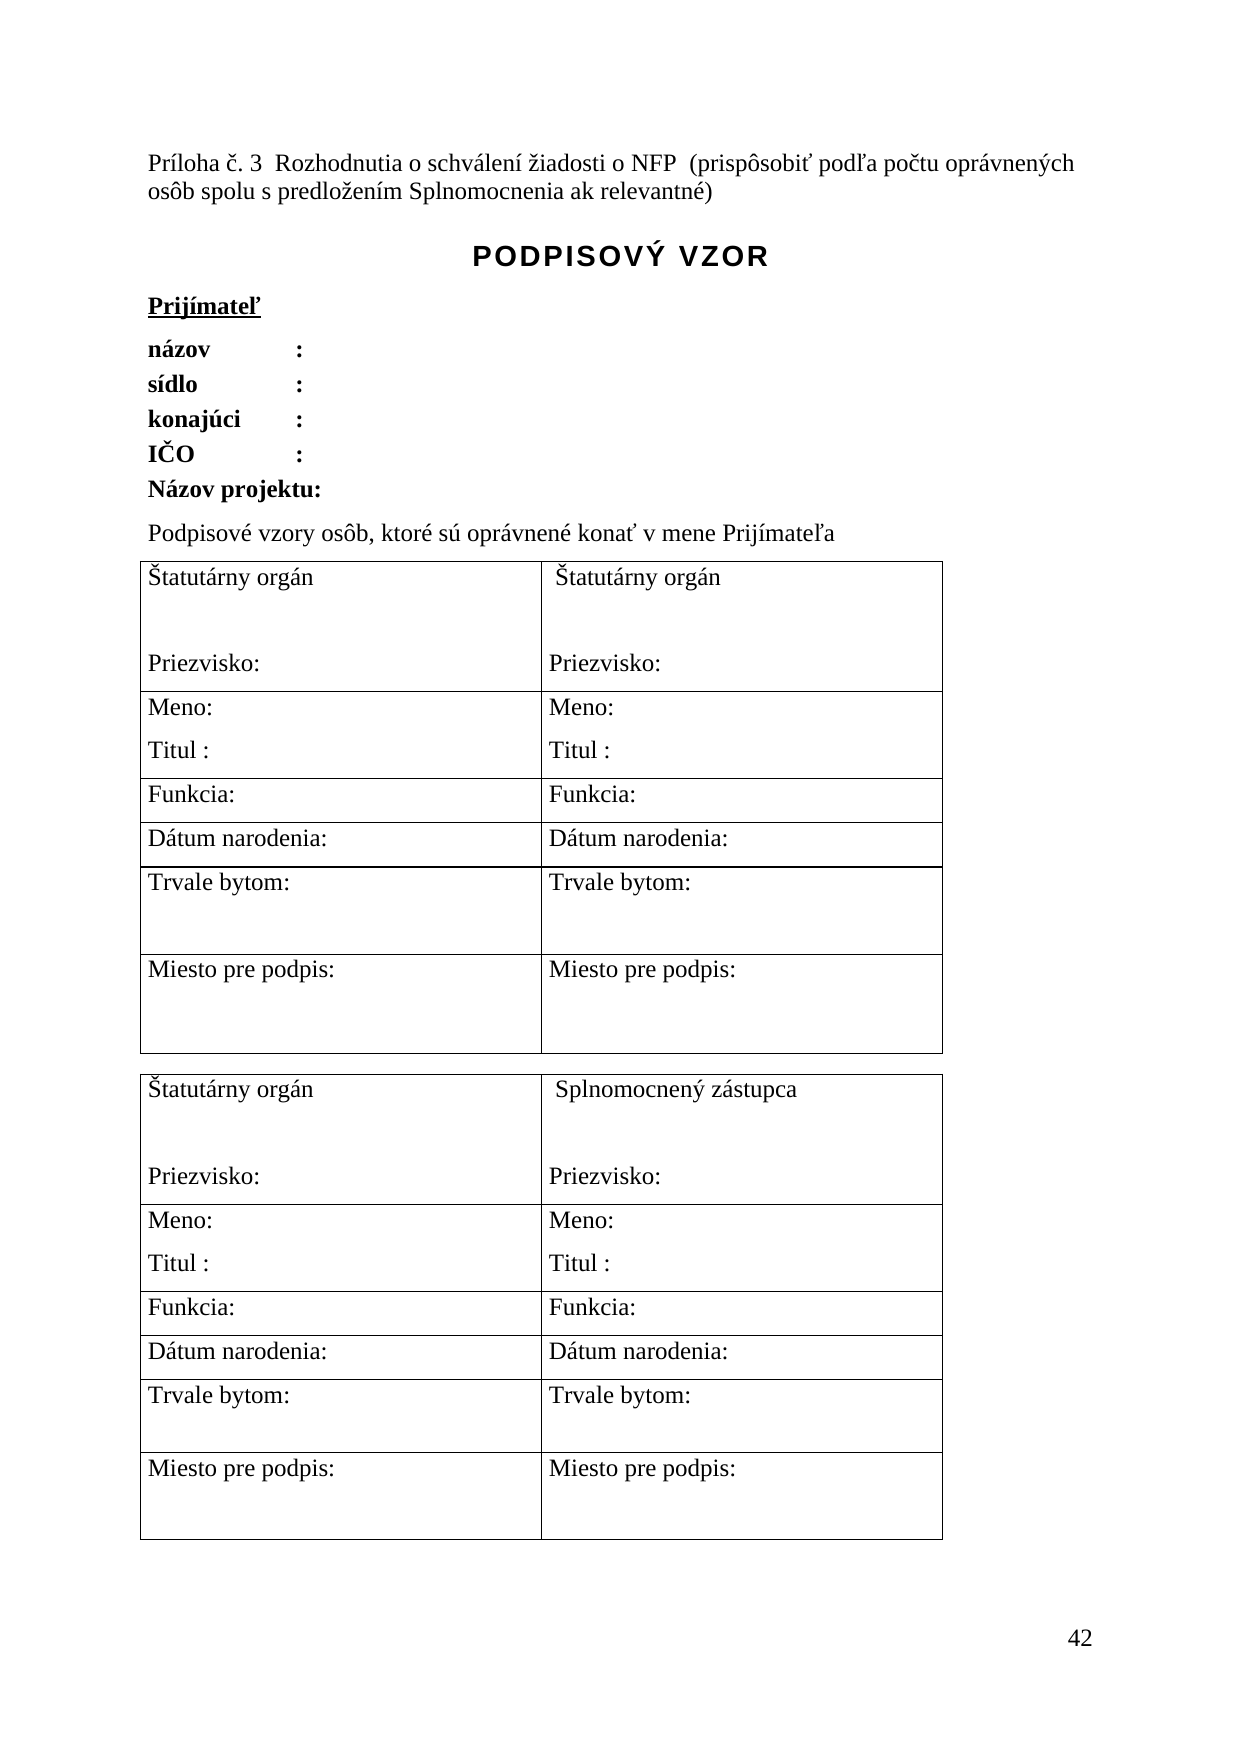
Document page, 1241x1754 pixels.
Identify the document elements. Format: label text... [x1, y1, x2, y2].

table_cell Meno: Titul : [542, 692, 942, 778]
table_cell Miesto pre podpis: [141, 955, 541, 1053]
text Príloha č. 3 Rozhodnutia o schválení žiadosti o NFP (prispôsobiť podľa počtu oprávnených osôb spolu s predložením Splnomocnenia ak relevantné) [148, 148, 1093, 205]
table_cell Trvale bytom: [542, 1380, 942, 1452]
table_cell Trvale bytom: [141, 1380, 541, 1452]
table_cell Miesto pre podpis: [141, 1453, 541, 1539]
text konajúci : [148, 404, 1093, 433]
table_cell Miesto pre podpis: [542, 955, 942, 1053]
text sídlo : [148, 369, 1093, 398]
table_cell Miesto pre podpis: [542, 1453, 942, 1539]
text IČO : [148, 439, 1093, 468]
table_cell Funkcia: [141, 1292, 541, 1335]
table_cell Dátum narodenia: [542, 823, 942, 866]
text Prijímateľ [148, 291, 1093, 320]
text PODPISOVÝ VZOR [148, 239, 1093, 272]
table_header Štatutárny orgán Priezvisko: [141, 1075, 541, 1204]
text názov : [148, 334, 1093, 363]
table_cell Funkcia: [542, 1292, 942, 1335]
text Názov projektu: [148, 474, 1093, 503]
table_cell Dátum narodenia: [141, 823, 541, 866]
table_cell Dátum narodenia: [141, 1336, 541, 1379]
table_cell Meno: Titul : [141, 1205, 541, 1291]
table_cell Meno: Titul : [141, 692, 541, 778]
table_header Štatutárny orgán Priezvisko: [141, 562, 541, 691]
table_cell Dátum narodenia: [542, 1336, 942, 1379]
table_cell Trvale bytom: [542, 868, 942, 953]
table_header Štatutárny orgán Priezvisko: [542, 562, 942, 691]
table_header Splnomocnený zástupca Priezvisko: [542, 1075, 942, 1204]
text Podpisové vzory osôb, ktoré sú oprávnené konať v mene Prijímateľa [148, 518, 1093, 546]
table_cell Funkcia: [141, 779, 541, 822]
table_cell Funkcia: [542, 779, 942, 822]
table_cell Trvale bytom: [141, 868, 541, 953]
table_cell Meno: Titul : [542, 1205, 942, 1291]
